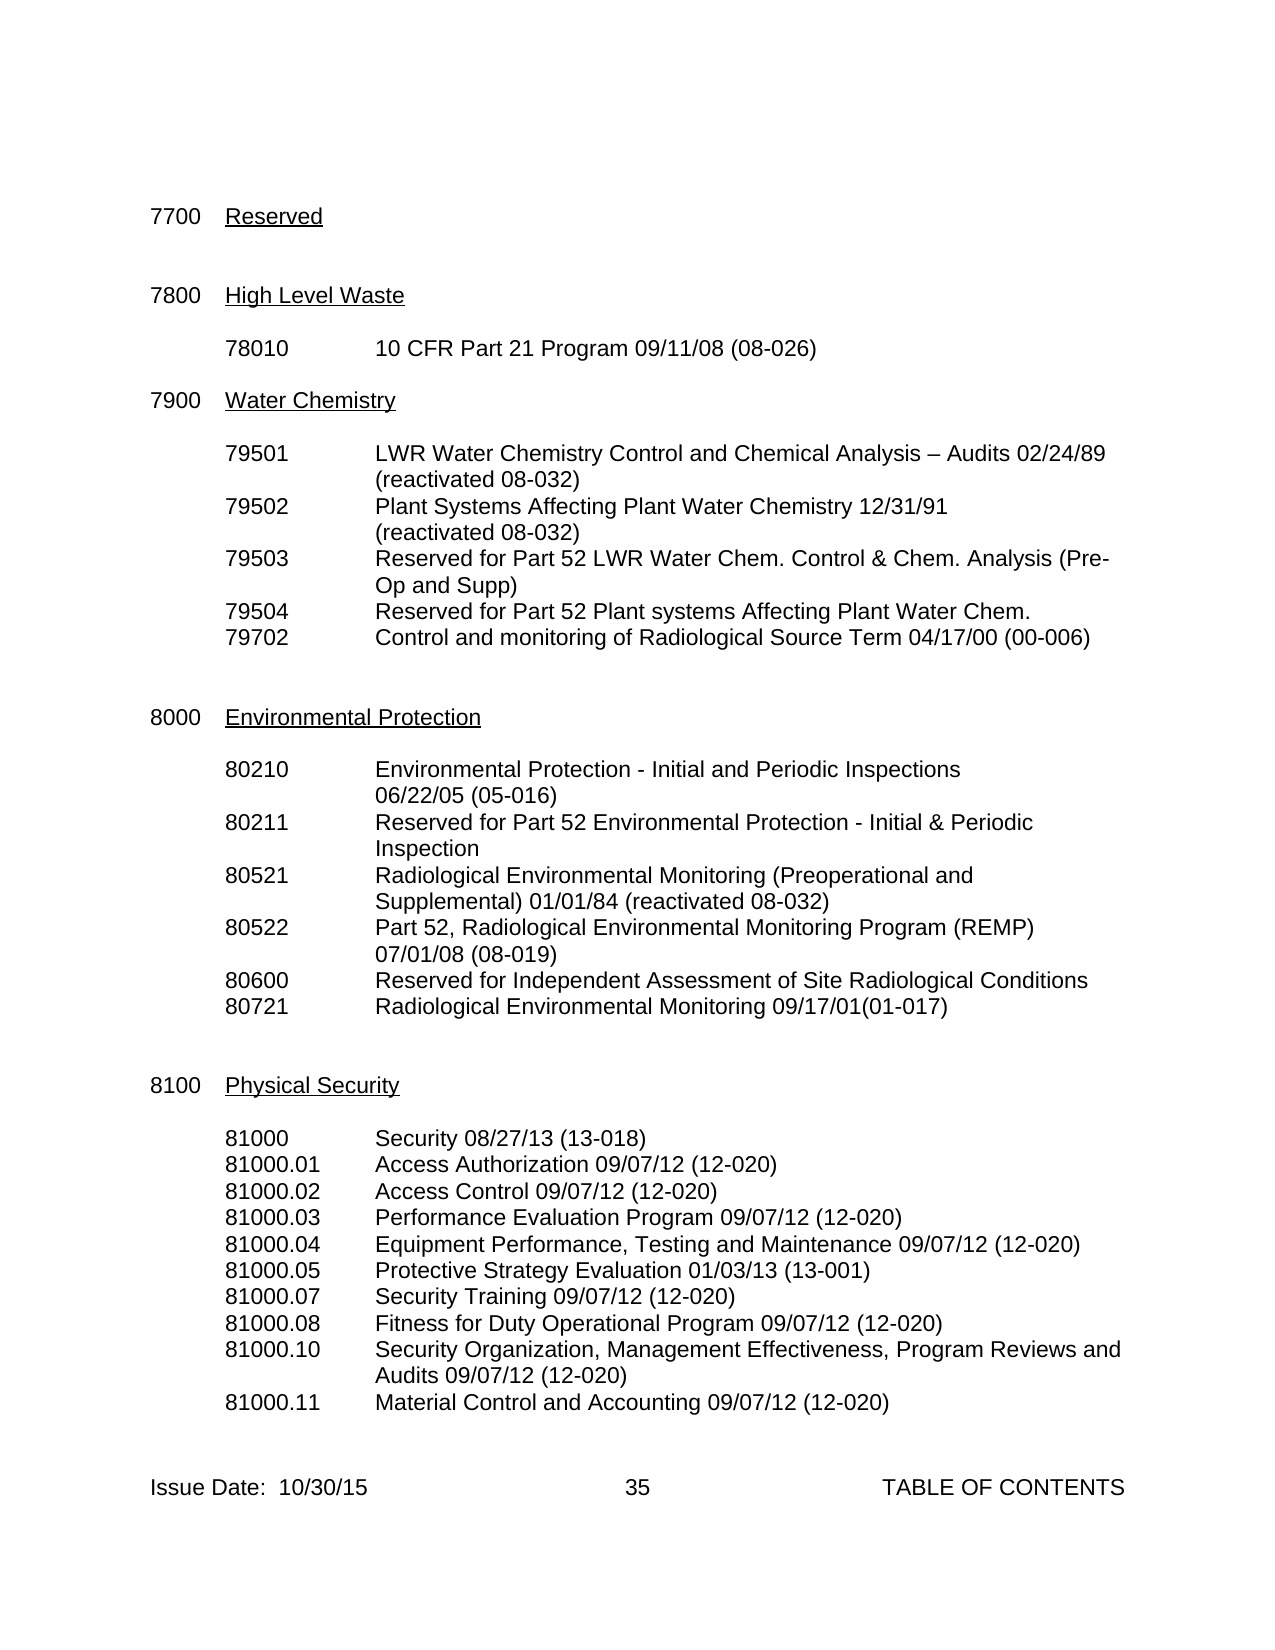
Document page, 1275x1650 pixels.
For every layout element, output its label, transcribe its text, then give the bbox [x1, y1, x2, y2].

text 81000.11 Material Control and Accounting 09/07/12 (12-020) [225, 1389, 1125, 1415]
text 78010 10 CFR Part 21 Program 09/11/08 (08-026) [150, 334, 1125, 361]
text 81000.08 Fitness for Duty Operational Program 09/07/12 (12-020) [225, 1309, 1125, 1336]
text 81000.05 Protective Strategy Evaluation 01/03/13 (13-001) [225, 1257, 1125, 1283]
text 80522 Part 52, Radiological Environmental Monitoring Program (REMP) 07/01/08 (08-019) [150, 914, 1125, 967]
text 80600 Reserved for Independent Assessment of Site Radiological Conditions [150, 967, 1125, 993]
text 06/22/05 (05-016) [150, 782, 1125, 809]
text 81000 Security 08/27/13 (13-018) [225, 1125, 1125, 1151]
text 79501 LWR Water Chemistry Control and Chemical Analysis – Audits 02/24/89 (reactivated 08-032) [150, 440, 1125, 493]
text 80210 Environmental Protection - Initial and Periodic Inspections [150, 756, 1125, 782]
text 80721 Radiological Environmental Monitoring 09/17/01(01-017) [150, 993, 1125, 1020]
text 80211 Reserved for Part 52 Environmental Protection - Initial & Periodic Inspection [150, 809, 1125, 862]
text 81000.07 Security Training 09/07/12 (12-020) [225, 1283, 1125, 1309]
text 81000.04 Equipment Performance, Testing and Maintenance 09/07/12 (12-020) [225, 1231, 1125, 1257]
text 7700 Reserved [150, 203, 1125, 229]
text 8000 Environmental Protection [150, 703, 1125, 730]
list High Level Waste [150, 282, 1125, 308]
text 80521 Radiological Environmental Monitoring (Preoperational and Supplemental) 01/01/84 (reactivated 08-032) [150, 862, 1125, 914]
text 79502 Plant Systems Affecting Plant Water Chemistry 12/31/91 [150, 493, 1125, 519]
text 81000.01 Access Authorization 09/07/12 (12-020) [225, 1151, 1125, 1178]
text 79702 Control and monitoring of Radiological Source Term 04/17/00 (00-006) [150, 624, 1125, 651]
text 81000.02 Access Control 09/07/12 (12-020) [225, 1178, 1125, 1204]
text 7900 Water Chemistry [150, 387, 1125, 413]
text 79504 Reserved for Part 52 Plant systems Affecting Plant Water Chem. [150, 598, 1125, 624]
text 8100 Physical Security [150, 1072, 1125, 1099]
text 81000.03 Performance Evaluation Program 09/07/12 (12-020) [225, 1204, 1125, 1231]
text 79503 Reserved for Part 52 LWR Water Chem. Control & Chem. Analysis (Pre-Op and Supp) [150, 545, 1125, 598]
text (reactivated 08-032) [150, 519, 1125, 545]
text 81000.10 Security Organization, Management Effectiveness, Program Reviews and Audits 09/07/12 (12-020) [225, 1336, 1125, 1389]
